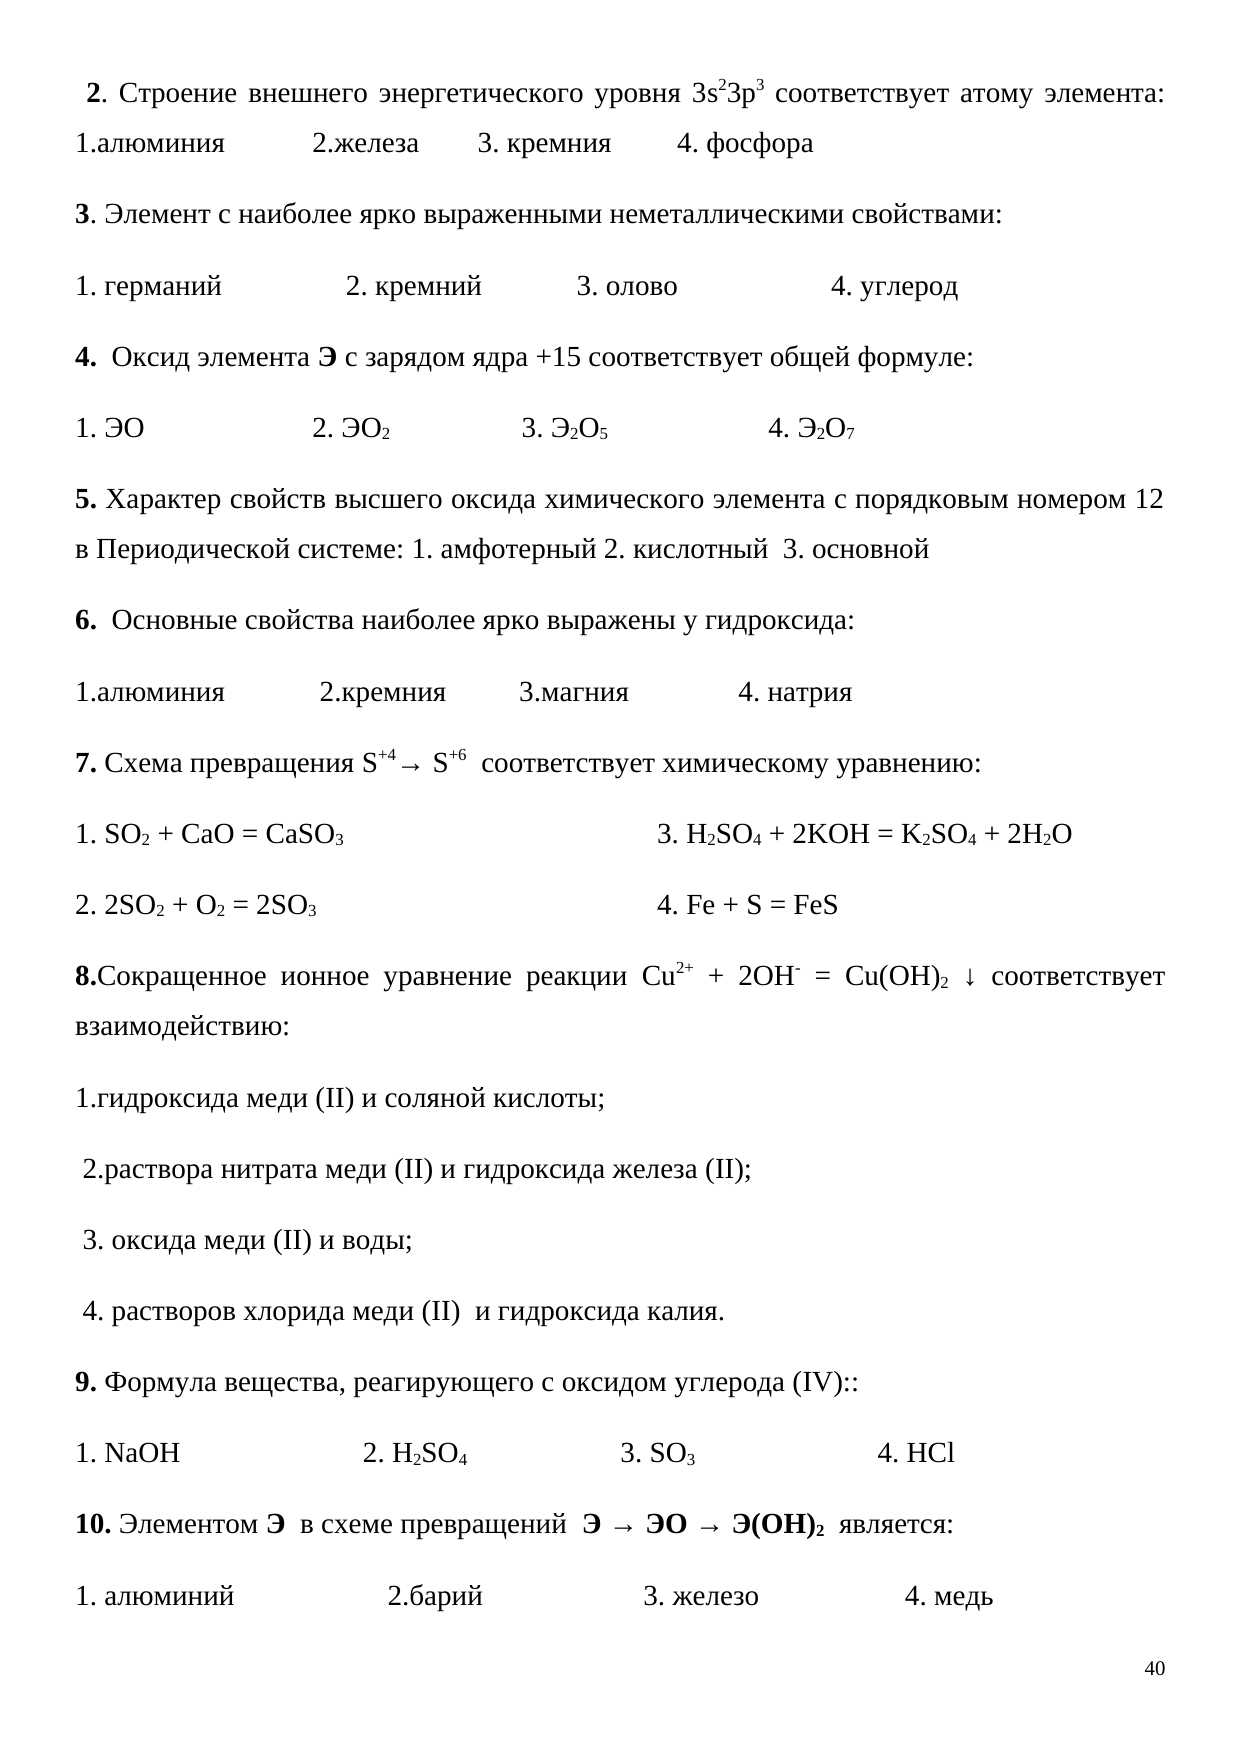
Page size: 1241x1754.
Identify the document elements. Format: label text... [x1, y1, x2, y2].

text 7. Схема превращения S+4→ S+6 соответствует химическому уравнению: [75, 745, 1165, 778]
text 8.Сокращенное ионное уравнение реакции Cu2+ + 2OH- = Cu(OH)2 ↓ соответствует взаимодействию: [75, 958, 1165, 1042]
text 2. Строение внешнего энергетического уровня 3s23p3 соответствует атому элемента: 1.алюминия 2.железа 3. кремния 4. фосфора [75, 75, 1165, 159]
text 1. SO2 + CaO = CaSO3 [75, 816, 583, 849]
text 1. NaOH 2. H2SO4 3. SO3 4. HCl [75, 1435, 1165, 1469]
text 1. германий 2. кремний 3. олово 4. углерод [75, 268, 1165, 301]
text 4. растворов хлорида меди (II) и гидроксида калия. [75, 1293, 1165, 1327]
text 9. Формула вещества, реагирующего с оксидом углерода (IV):: [75, 1364, 1165, 1398]
text 6. Основные свойства наиболее ярко выражены у гидроксида: [75, 602, 1165, 636]
text 10. Элементом Э в схеме превращений Э → ЭО → Э(ОН)2 является: [75, 1507, 1165, 1540]
text 1.гидроксида меди (II) и соляной кислоты; [75, 1080, 1165, 1113]
text 2.раствора нитрата меди (II) и гидроксида железа (II); [75, 1151, 1165, 1184]
text 3. Элемент с наиболее ярко выраженными неметаллическими свойствами: [75, 196, 1165, 230]
text 3. оксида меди (II) и воды; [75, 1222, 1165, 1256]
text 4. Fe + S = FeS [657, 887, 1165, 921]
text 4. Оксид элемента Э с зарядом ядра +15 соответствует общей формуле: [75, 339, 1165, 372]
text 3. H2SO4 + 2KOH = K2SO4 + 2H2O [657, 816, 1165, 849]
text 1.алюминия 2.кремния 3.магния 4. натрия [75, 674, 1165, 707]
text 5. Характер свойств высшего оксида химического элемента с порядковым номером 12 в Периодической системе: 1. амфотерный 2. кислотный 3. основной [75, 481, 1165, 565]
text 1. ЭО 2. ЭО2 3. Э2О5 4. Э2О7 [75, 410, 1165, 443]
text 2. 2SO2 + O2 = 2SO3 [75, 887, 583, 921]
text 1. алюминий 2.барий 3. железо 4. медь [75, 1578, 1165, 1611]
